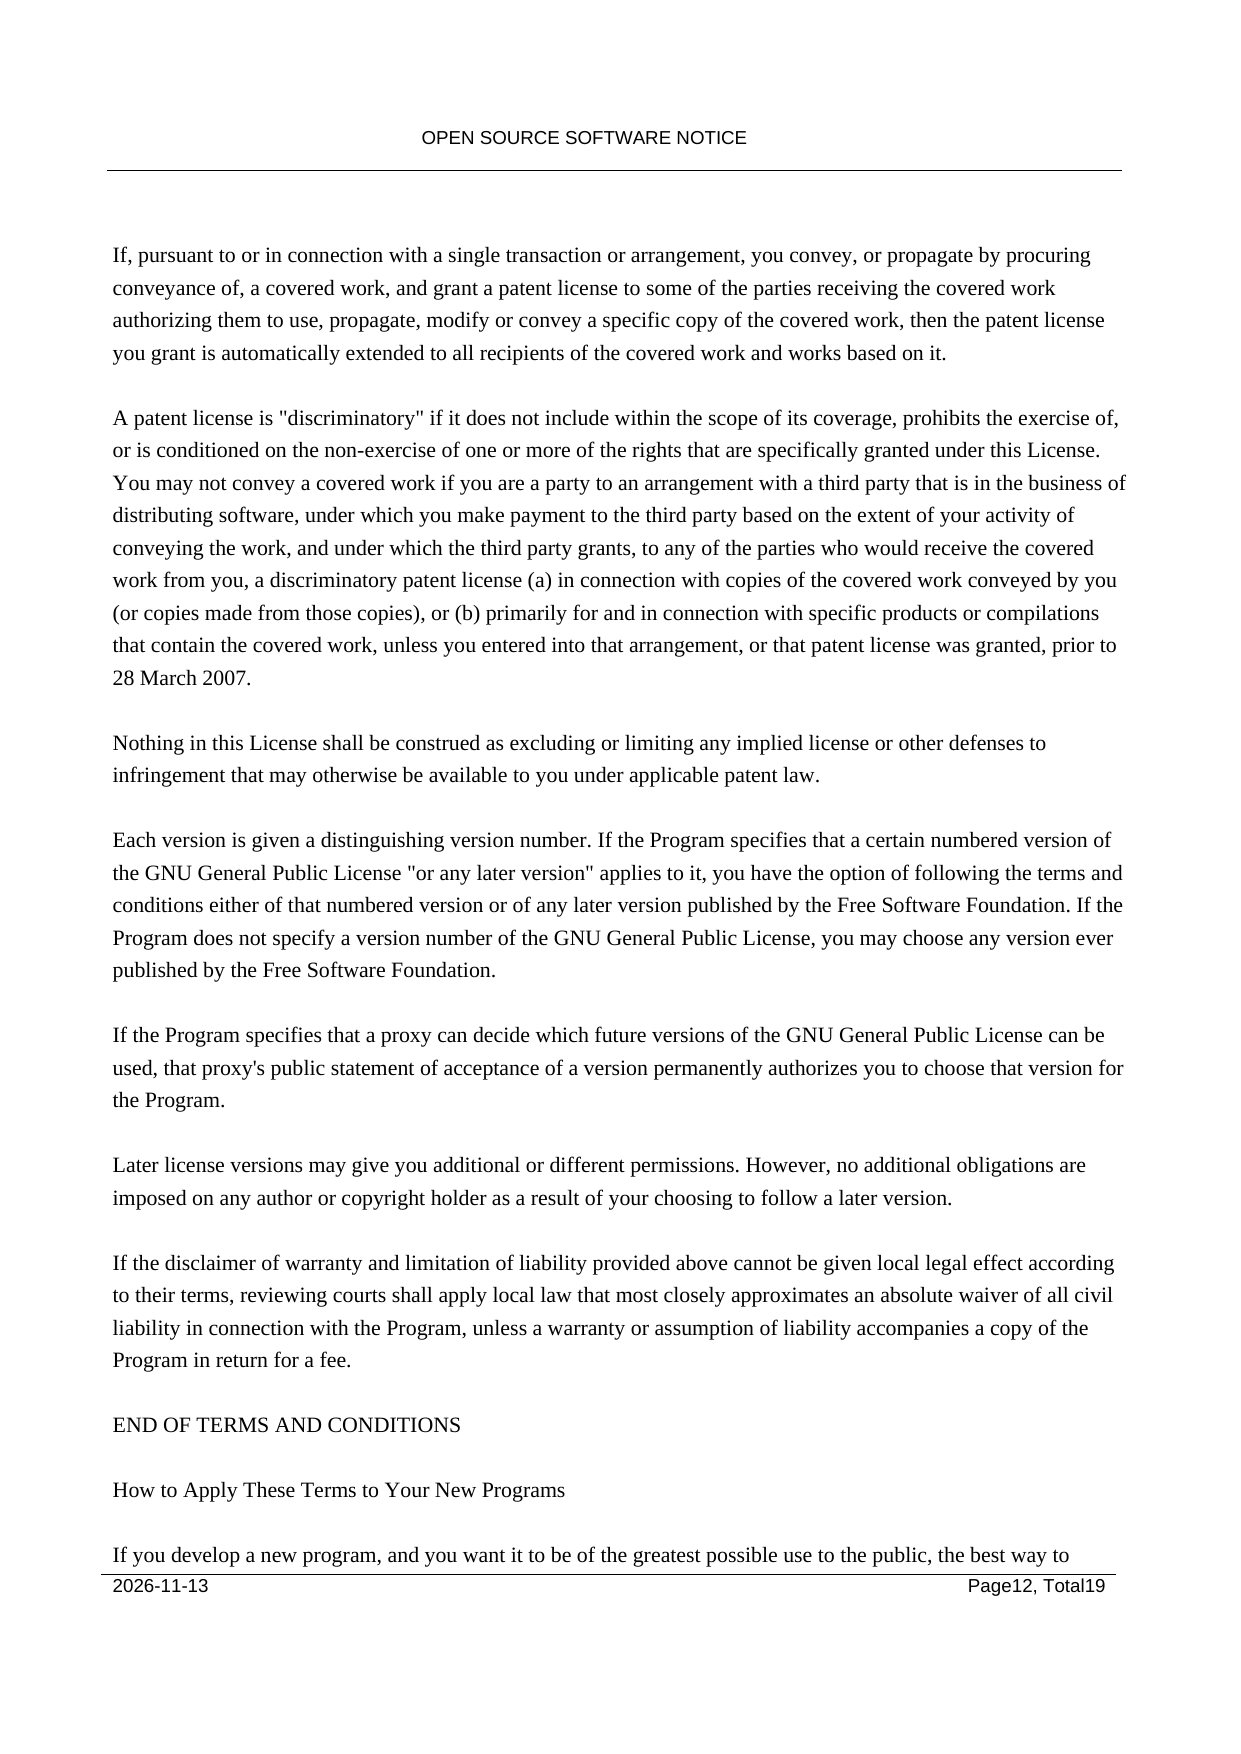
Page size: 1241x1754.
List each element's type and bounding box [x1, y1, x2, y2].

text [112, 206, 1128, 1571]
